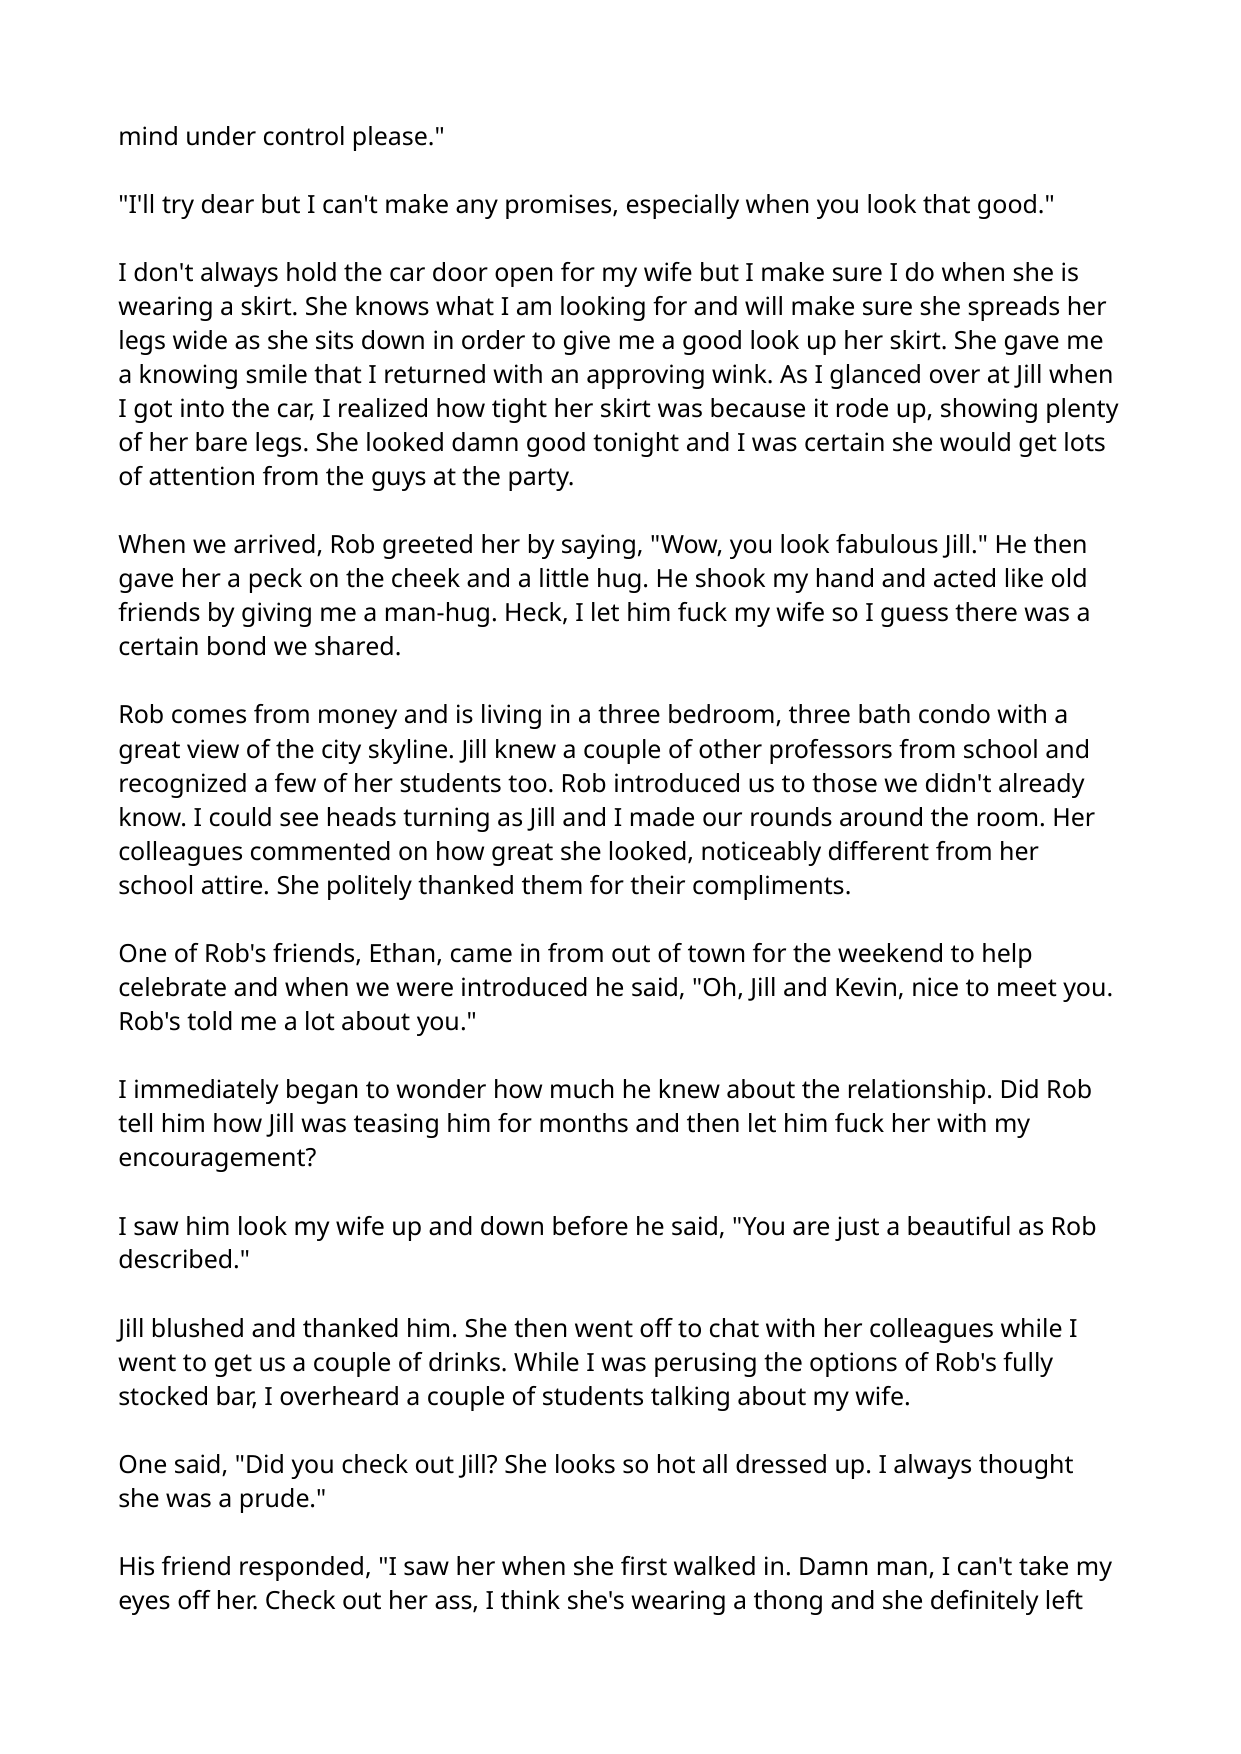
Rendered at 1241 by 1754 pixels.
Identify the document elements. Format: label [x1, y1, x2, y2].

text [118, 118, 1122, 1617]
